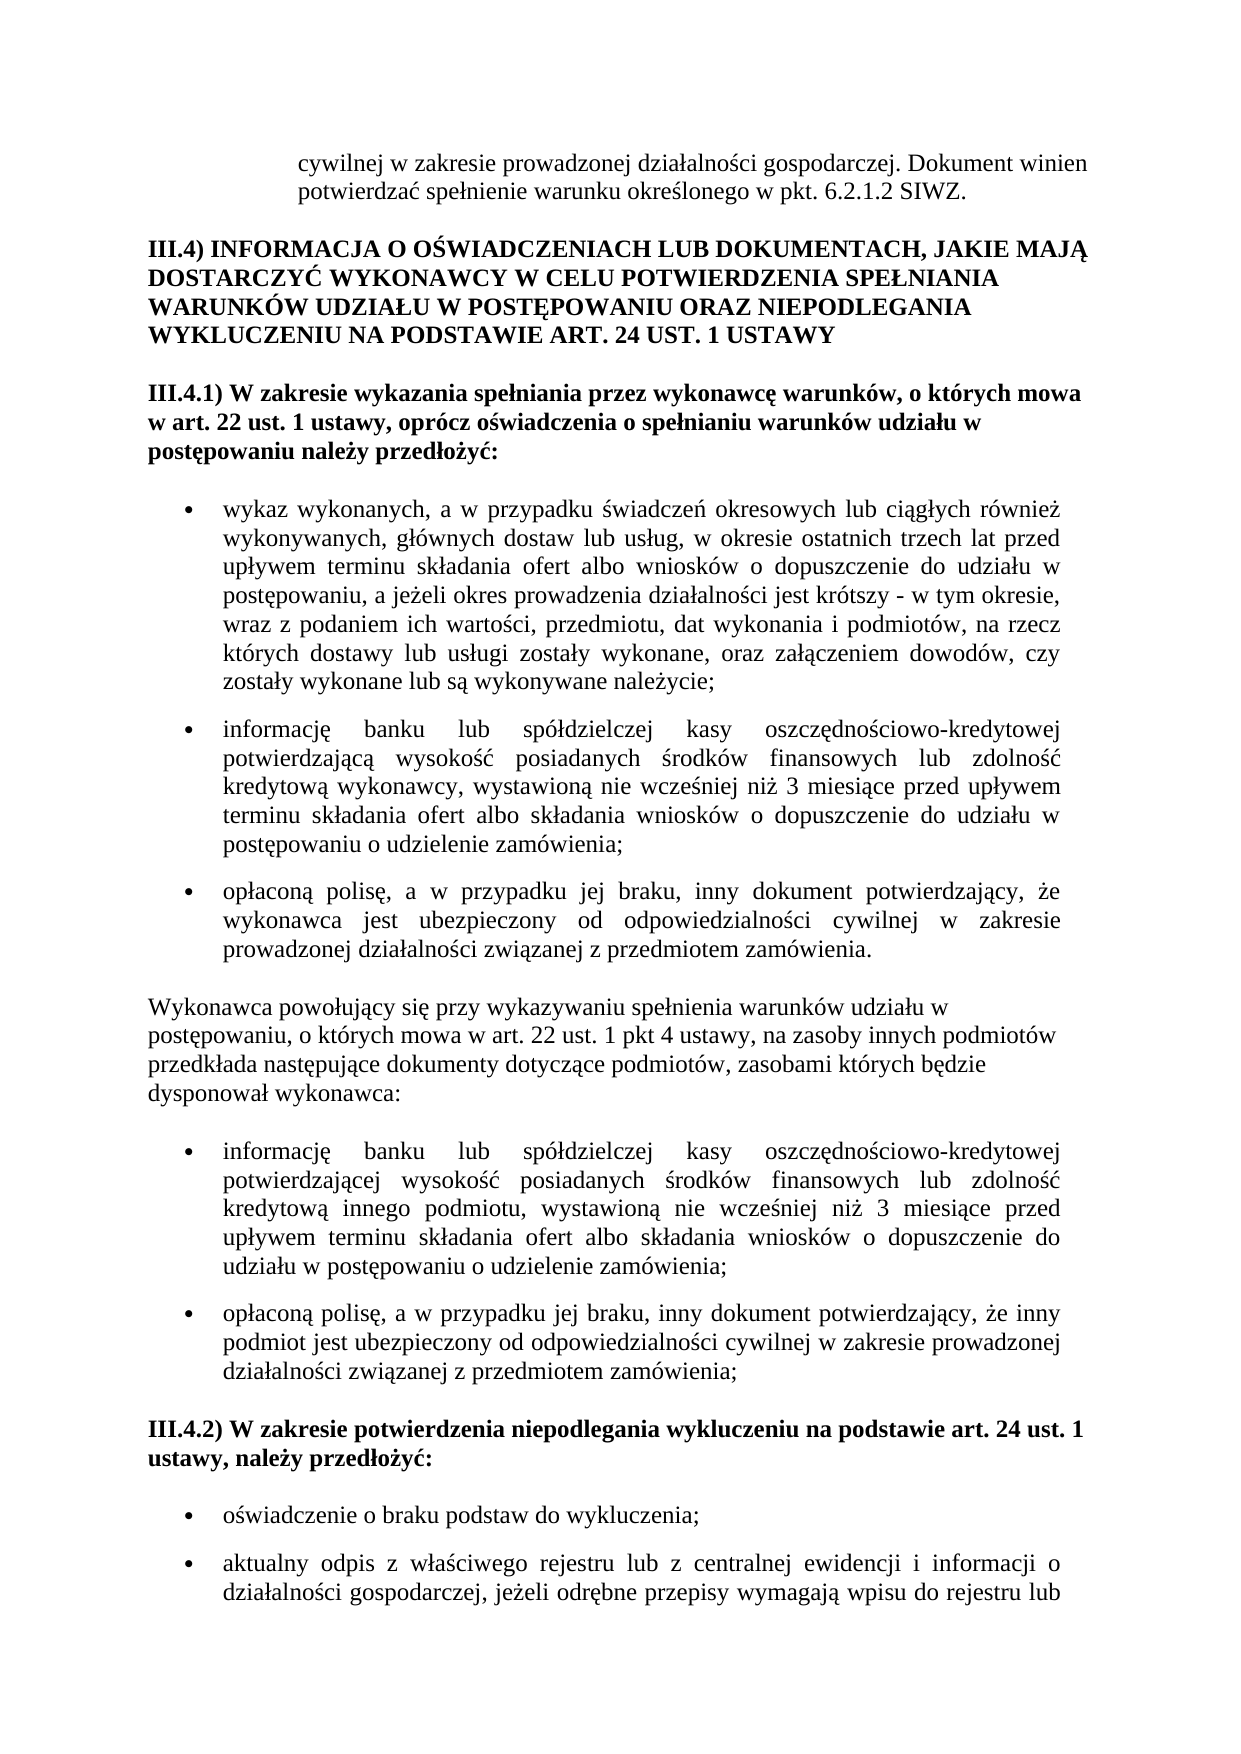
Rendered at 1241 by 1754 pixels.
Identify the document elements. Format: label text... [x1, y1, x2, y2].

text Wykonawca powołujący się przy wykazywaniu spełnienia warunków udziału w postępowaniu, o których mowa w art. 22 ust. 1 pkt 4 ustawy, na zasoby innych podmiotów przedkłada następujące dokumenty dotyczące podmiotów, zasobami których będzie dysponował wykonawca: [148, 992, 1093, 1107]
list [260, 148, 1093, 205]
list opłaconą polisę, a w przypadku jej braku, inny dokument potwierdzający, że inny podmiot jest ubezpieczony od odpowiedzialności cywilnej w zakresie prowadzonej działalności związanej z przedmiotem zamówienia; [185, 1298, 1061, 1385]
text III.4.2) W zakresie potwierdzenia niepodlegania wykluczeniu na podstawie art. 24 ust. 1 ustawy, należy przedłożyć: [148, 1414, 1093, 1471]
text III.4) INFORMACJA O OŚWIADCZENIACH LUB DOKUMENTACH, JAKIE MAJĄ DOSTARCZYĆ WYKONAWCY W CELU POTWIERDZENIA SPEŁNIANIA WARUNKÓW UDZIAŁU W POSTĘPOWANIU ORAZ NIEPODLEGANIA WYKLUCZENIU NA PODSTAWIE ART. 24 UST. 1 USTAWY [148, 234, 1093, 349]
list oświadczenie o braku podstaw do wykluczenia; [185, 1501, 1061, 1529]
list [185, 1548, 1061, 1606]
list informację banku lub spółdzielczej kasy oszczędnościowo-kredytowej potwierdzającej wysokość posiadanych środków finansowych lub zdolność kredytową innego podmiotu, wystawioną nie wcześniej niż 3 miesiące przed upływem terminu składania ofert albo składania wniosków o dopuszczenie do udziału w postępowaniu o udzielenie zamówienia; [185, 1136, 1061, 1280]
list informację banku lub spółdzielczej kasy oszczędnościowo-kredytowej potwierdzającą wysokość posiadanych środków finansowych lub zdolność kredytową wykonawcy, wystawioną nie wcześniej niż 3 miesiące przed upływem terminu składania ofert albo składania wniosków o dopuszczenie do udziału w postępowaniu o udzielenie zamówienia; [185, 714, 1061, 858]
list opłaconą polisę, a w przypadku jej braku, inny dokument potwierdzający, że wykonawca jest ubezpieczony od odpowiedzialności cywilnej w zakresie prowadzonej działalności związanej z przedmiotem zamówienia. [185, 876, 1061, 963]
list wykaz wykonanych, a w przypadku świadczeń okresowych lub ciągłych również wykonywanych, głównych dostaw lub usług, w okresie ostatnich trzech lat przed upływem terminu składania ofert albo wniosków o dopuszczenie do udziału w postępowaniu, a jeżeli okres prowadzenia działalności jest krótszy - w tym okresie, wraz z podaniem ich wartości, przedmiotu, dat wykonania i podmiotów, na rzecz których dostawy lub usługi zostały wykonane, oraz załączeniem dowodów, czy zostały wykonane lub są wykonywane należycie; [185, 494, 1061, 695]
text III.4.1) W zakresie wykazania spełniania przez wykonawcę warunków, o których mowa w art. 22 ust. 1 ustawy, oprócz oświadczenia o spełnianiu warunków udziału w postępowaniu należy przedłożyć: [148, 378, 1093, 465]
